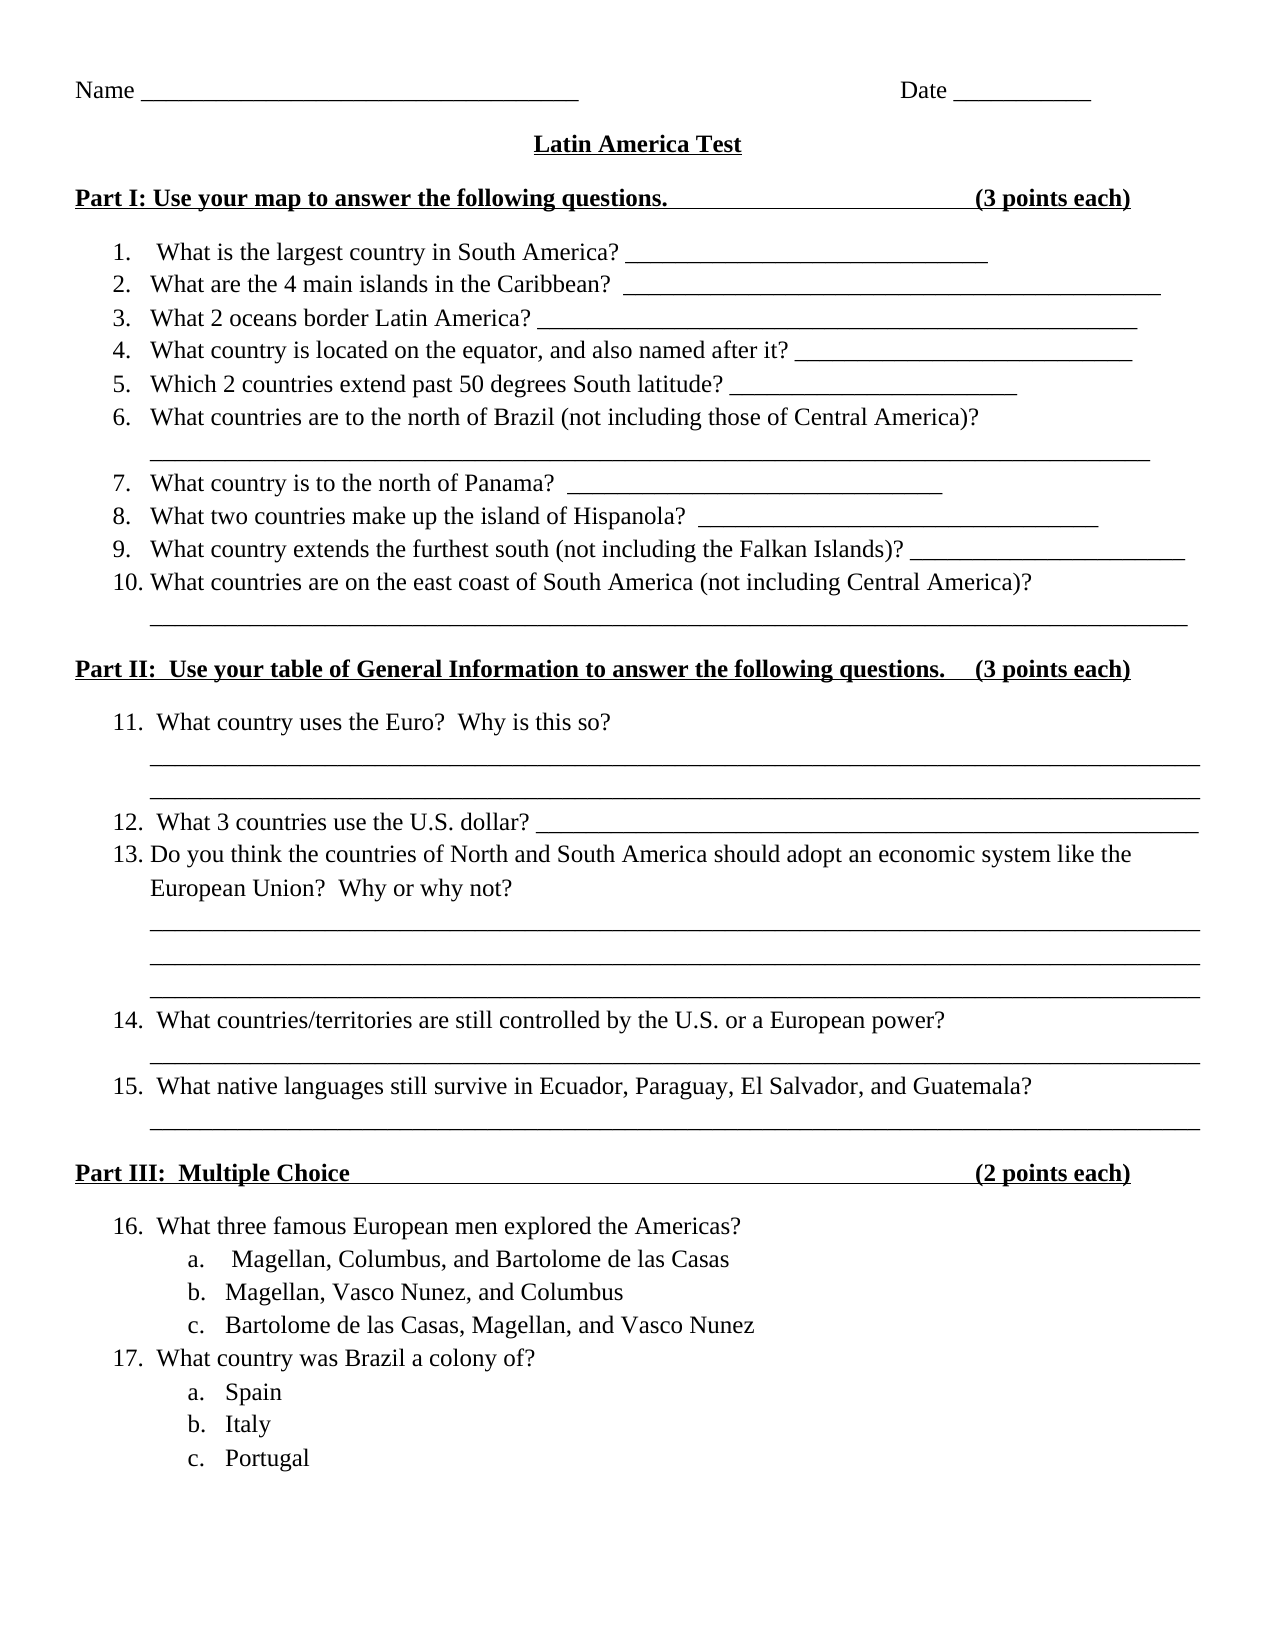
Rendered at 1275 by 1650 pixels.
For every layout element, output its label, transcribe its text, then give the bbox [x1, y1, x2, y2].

text Part I: Use your map to answer the following questions. (3 points each) [75, 183, 1200, 211]
list What country extends the furthest south (not including the Falkan Islands)? ______________________ [112, 534, 1200, 562]
list Do you think the countries of North and South America should adopt an economic system like the European Union? Why or why not? ____________________________________________________________________________________________________________________________________________________________________________________________________________________________________________________________ [112, 839, 1200, 1000]
list What three famous European men explored the Americas? [112, 1211, 1200, 1240]
list What country is to the north of Panama? ______________________________ [112, 468, 1200, 496]
list What countries/territories are still controlled by the U.S. or a European power? ____________________________________________________________________________________ [112, 1005, 1200, 1066]
text Name ___________________________________ Date ___________ [75, 75, 1200, 104]
list What is the largest country in South America? _____________________________ [112, 237, 1200, 265]
text Latin America Test [75, 129, 1200, 158]
list Italy [187, 1409, 1200, 1438]
list What country is located on the equator, and also named after it? ___________________________ [112, 336, 1200, 364]
list What two countries make up the island of Hispanola? ________________________________ [112, 501, 1200, 529]
list What country uses the Euro? Why is this so? ________________________________________________________________________________________________________________________________________________________________________ [112, 707, 1200, 802]
list What countries are to the north of Brazil (not including those of Central America)? ________________________________________________________________________________ [112, 402, 1200, 463]
text Part III: Multiple Choice (2 points each) [75, 1158, 1200, 1186]
list Magellan, Columbus, and Bartolome de las Casas [187, 1244, 1200, 1273]
list What 3 countries use the U.S. dollar? _____________________________________________________ [112, 807, 1200, 835]
list What native languages still survive in Ecuador, Paraguay, El Salvador, and Guatemala? ____________________________________________________________________________________ [112, 1071, 1200, 1132]
text Part II: Use your table of General Information to answer the following questions. (3 points each) [75, 654, 1200, 682]
list Magellan, Vasco Nunez, and Columbus [187, 1277, 1200, 1306]
list What countries are on the east coast of South America (not including Central America)? ___________________________________________________________________________________ [112, 567, 1200, 628]
list What 2 oceans border Latin America? ________________________________________________ [112, 303, 1200, 331]
list Spain [187, 1377, 1200, 1405]
list What are the 4 main islands in the Caribbean? ___________________________________________ [112, 269, 1200, 298]
list What country was Brazil a colony of? [112, 1343, 1200, 1372]
list Bartolome de las Casas, Magellan, and Vasco Nunez [187, 1311, 1200, 1339]
list Portugal [187, 1443, 1200, 1471]
list Which 2 countries extend past 50 degrees South latitude? _______________________ [112, 369, 1200, 397]
